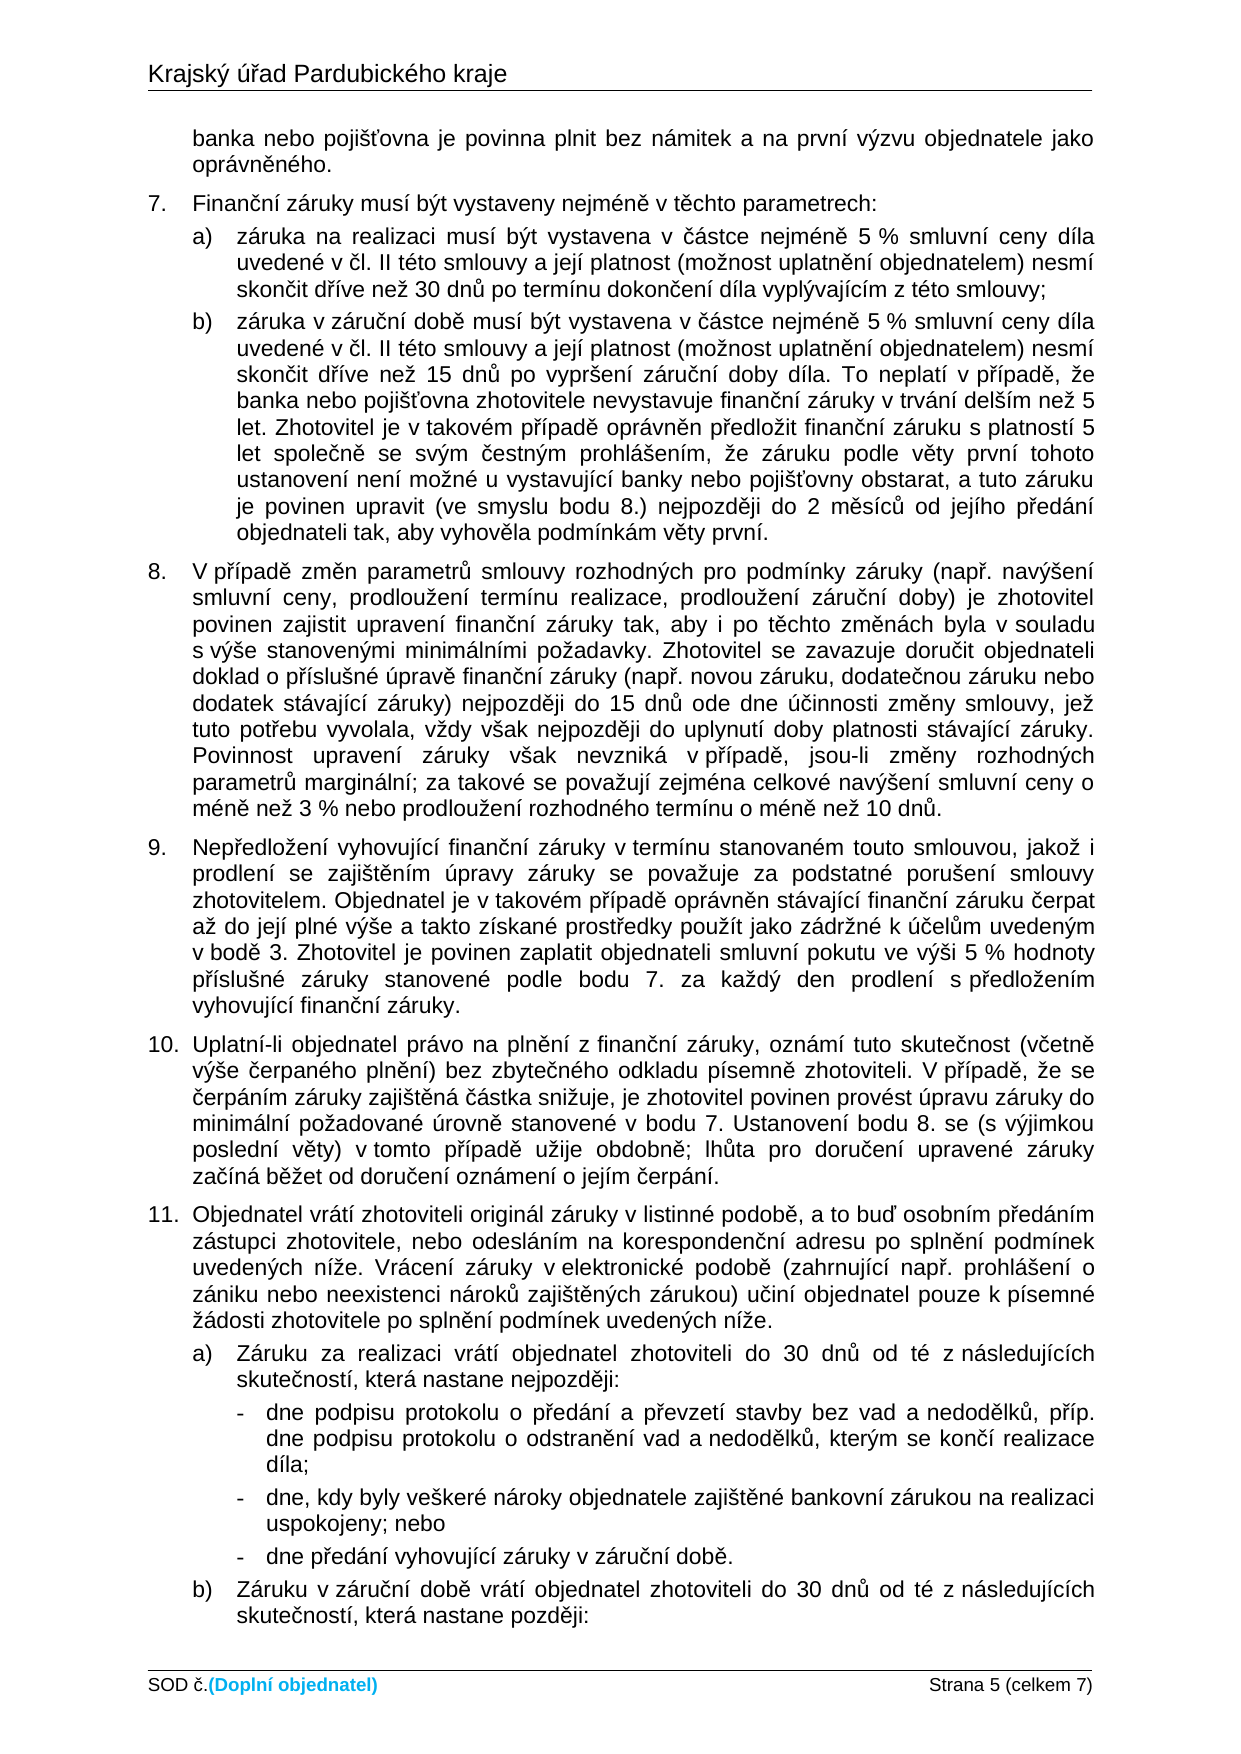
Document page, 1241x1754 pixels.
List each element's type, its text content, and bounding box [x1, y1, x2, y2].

list Záruku v záruční době vrátí objednatel zhotoviteli do 30 dnů od té z následujících skutečností, která nastane později: [192, 1576, 1095, 1628]
list dne, kdy byly veškeré nároky objednatele zajištěné bankovní zárukou na realizaci uspokojeny; nebo [236, 1484, 1095, 1537]
list Uplatní-li objednatel právo na plnění z finanční záruky, oznámí tuto skutečnost (včetně výše čerpaného plnění) bez zbytečného odkladu písemně zhotoviteli. V případě, že se čerpáním záruky zajištěná částka snižuje, je zhotovitel povinen provést úpravu záruky do minimální požadované úrovně stanovené v bodu 7. Ustanovení bodu 8. se (s výjimkou poslední věty) v tomto případě užije obdobně; lhůta pro doručení upravené záruky začíná běžet od doručení oznámení o jejím čerpání. [148, 1031, 1095, 1189]
list záruka na realizaci musí být vystavena v částce nejméně 5 % smluvní ceny díla uvedené v čl. II této smlouvy a její platnost (možnost uplatnění objednatelem) nesmí skončit dříve než 30 dnů po termínu dokončení díla vyplývajícím z této smlouvy; [192, 223, 1095, 302]
list Záruku za realizaci vrátí objednatel zhotoviteli do 30 dnů od té z následujících skutečností, která nastane nejpozději: [192, 1339, 1095, 1392]
list dne předání vyhovující záruky v záruční době. [236, 1543, 1095, 1569]
list záruka v záruční době musí být vystavena v částce nejméně 5 % smluvní ceny díla uvedené v čl. II této smlouvy a její platnost (možnost uplatnění objednatelem) nesmí skončit dříve než 15 dnů po vypršení záruční doby díla. To neplatí v případě, že banka nebo pojišťovna zhotovitele nevystavuje finanční záruky v trvání delším než 5 let. Zhotovitel je v takovém případě oprávněn předložit finanční záruku s platností 5 let společně se svým čestným prohlášením, že záruku podle věty první tohoto ustanovení není možné u vystavující banky nebo pojišťovny obstarat, a tuto záruku je povinen upravit (ve smyslu bodu 8.) nejpozději do 2 měsíců od jejího předání objednateli tak, aby vyhověla podmínkám věty první. [192, 308, 1095, 545]
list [148, 125, 1095, 178]
list Nepředložení vyhovující finanční záruky v termínu stanovaném touto smlouvou, jakož i prodlení se zajištěním úpravy záruky se považuje za podstatné porušení smlouvy zhotovitelem. Objednatel je v takovém případě oprávněn stávající finanční záruku čerpat až do její plné výše a takto získané prostředky použít jako zádržné k účelům uvedeným v bodě 3. Zhotovitel je povinen zaplatit objednateli smluvní pokutu ve výši 5 % hodnoty příslušné záruky stanovené podle bodu 7. za každý den prodlení s předložením vyhovující finanční záruky. [148, 834, 1095, 1018]
list V případě změn parametrů smlouvy rozhodných pro podmínky záruky (např. navýšení smluvní ceny, prodloužení termínu realizace, prodloužení záruční doby) je zhotovitel povinen zajistit upravení finanční záruky tak, aby i po těchto změnách byla v souladu s výše stanovenými minimálními požadavky. Zhotovitel se zavazuje doručit objednateli doklad o příslušné úpravě finanční záruky (např. novou záruku, dodatečnou záruku nebo dodatek stávající záruky) nejpozději do 15 dnů ode dne účinnosti změny smlouvy, jež tuto potřebu vyvolala, vždy však nejpozději do uplynutí doby platnosti stávající záruky. Povinnost upravení záruky však nevzniká v případě, jsou-li změny rozhodných parametrů marginální; za takové se považují zejména celkové navýšení smluvní ceny o méně než 3 % nebo prodloužení rozhodného termínu o méně než 10 dnů. [148, 558, 1095, 821]
list dne podpisu protokolu o předání a převzetí stavby bez vad a nedodělků, příp. dne podpisu protokolu o odstranění vad a nedodělků, kterým se končí realizace díla; [236, 1398, 1095, 1478]
list Objednatel vrátí zhotoviteli originál záruky v listinné podobě, a to buď osobním předáním zástupci zhotovitele, nebo odesláním na korespondenční adresu po splnění podmínek uvedených níže. Vrácení záruky v elektronické podobě (zahrnující např. prohlášení o zániku nebo neexistenci nároků zajištěných zárukou) učiní objednatel pouze k písemné žádosti zhotovitele po splnění podmínek uvedených níže. [148, 1201, 1095, 1333]
list Finanční záruky musí být vystaveny nejméně v těchto parametrech: [148, 190, 1095, 217]
